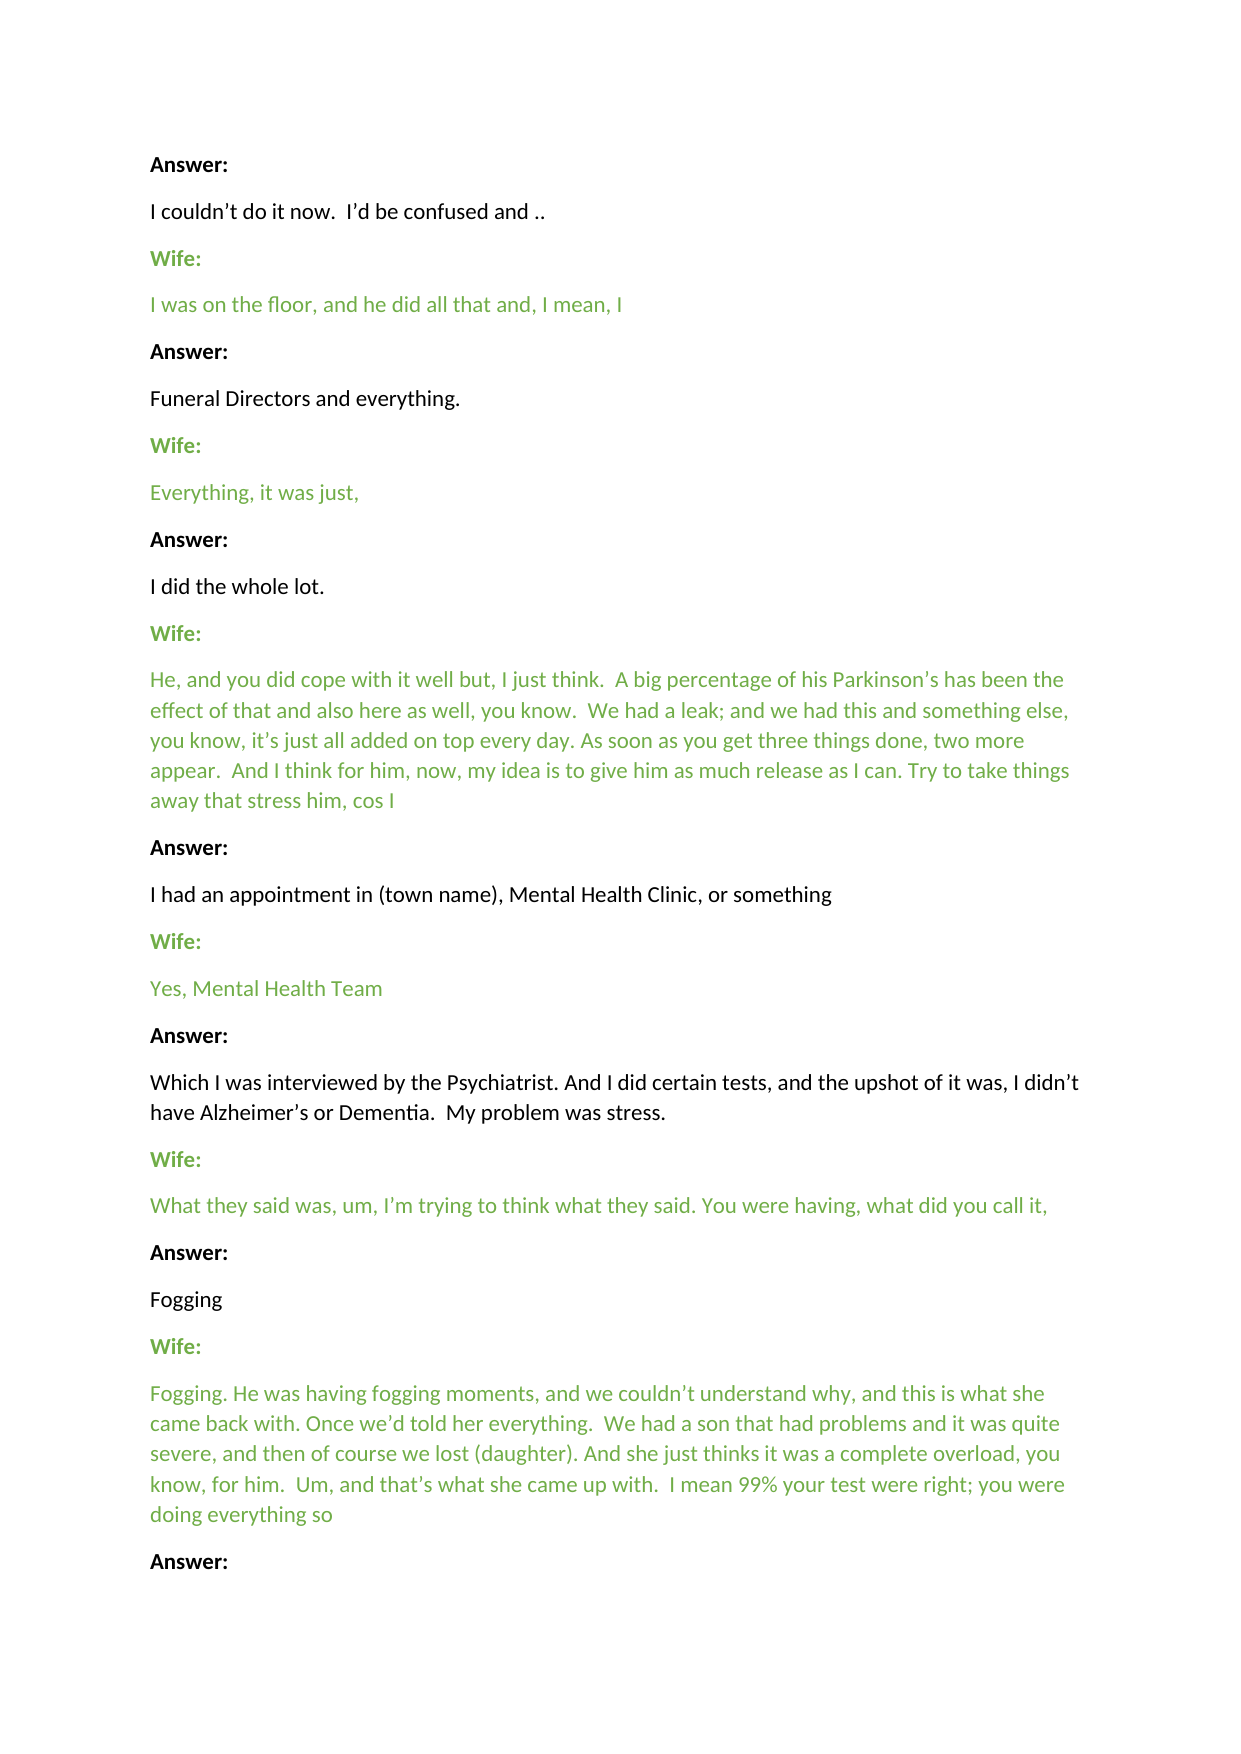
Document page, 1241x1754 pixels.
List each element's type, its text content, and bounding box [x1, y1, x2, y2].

text Wife: [150, 1145, 1090, 1173]
text Wife: [150, 927, 1090, 955]
text Answer: [150, 337, 1090, 366]
text Fogging. He was having fogging moments, and we couldn’t understand why, and this is what she came back with. Once we’d told her everything. We had a son that had problems and it was quite severe, and then of course we lost (daughter). And she just thinks it was a complete overload, you know, for him. Um, and that’s what she came up with. I mean 99% your test were right; you were doing everything so [150, 1379, 1090, 1528]
text I couldn’t do it now. I’d be confused and .. [150, 197, 1090, 225]
text Answer: [150, 1238, 1090, 1267]
text I did the whole lot. [150, 572, 1090, 600]
text I was on the floor, and he did all that and, I mean, I [150, 291, 1090, 319]
text Answer: [150, 150, 1090, 178]
text Wife: [150, 1332, 1090, 1360]
text What they said was, um, I’m trying to think what they said. You were having, what did you call it, [150, 1192, 1090, 1220]
text He, and you did cope with it well but, I just think. A big percentage of his Parkinson’s has been the effect of that and also here as well, you know. We had a leak; and we had this and something else, you know, it’s just all added on top every day. As soon as you get three things done, two more appear. And I think for him, now, my idea is to give him as much release as I can. Try to take things away that stress him, cos I [150, 666, 1090, 814]
text I had an appointment in (town name), Mental Health Clinic, or something [150, 880, 1090, 908]
text Answer: [150, 1021, 1090, 1049]
text Wife: [150, 431, 1090, 459]
text Wife: [150, 244, 1090, 272]
text Answer: [150, 833, 1090, 861]
text Funeral Directors and everything. [150, 384, 1090, 412]
text Fogging [150, 1285, 1090, 1313]
text Everything, it was just, [150, 478, 1090, 506]
text Which I was interviewed by the Psychiatrist. And I did certain tests, and the upshot of it was, I didn’t have Alzheimer’s or Dementia. My problem was stress. [150, 1068, 1090, 1126]
text Wife: [150, 619, 1090, 647]
text Answer: [150, 1547, 1090, 1575]
text Answer: [150, 525, 1090, 553]
text Yes, Mental Health Team [150, 974, 1090, 1002]
